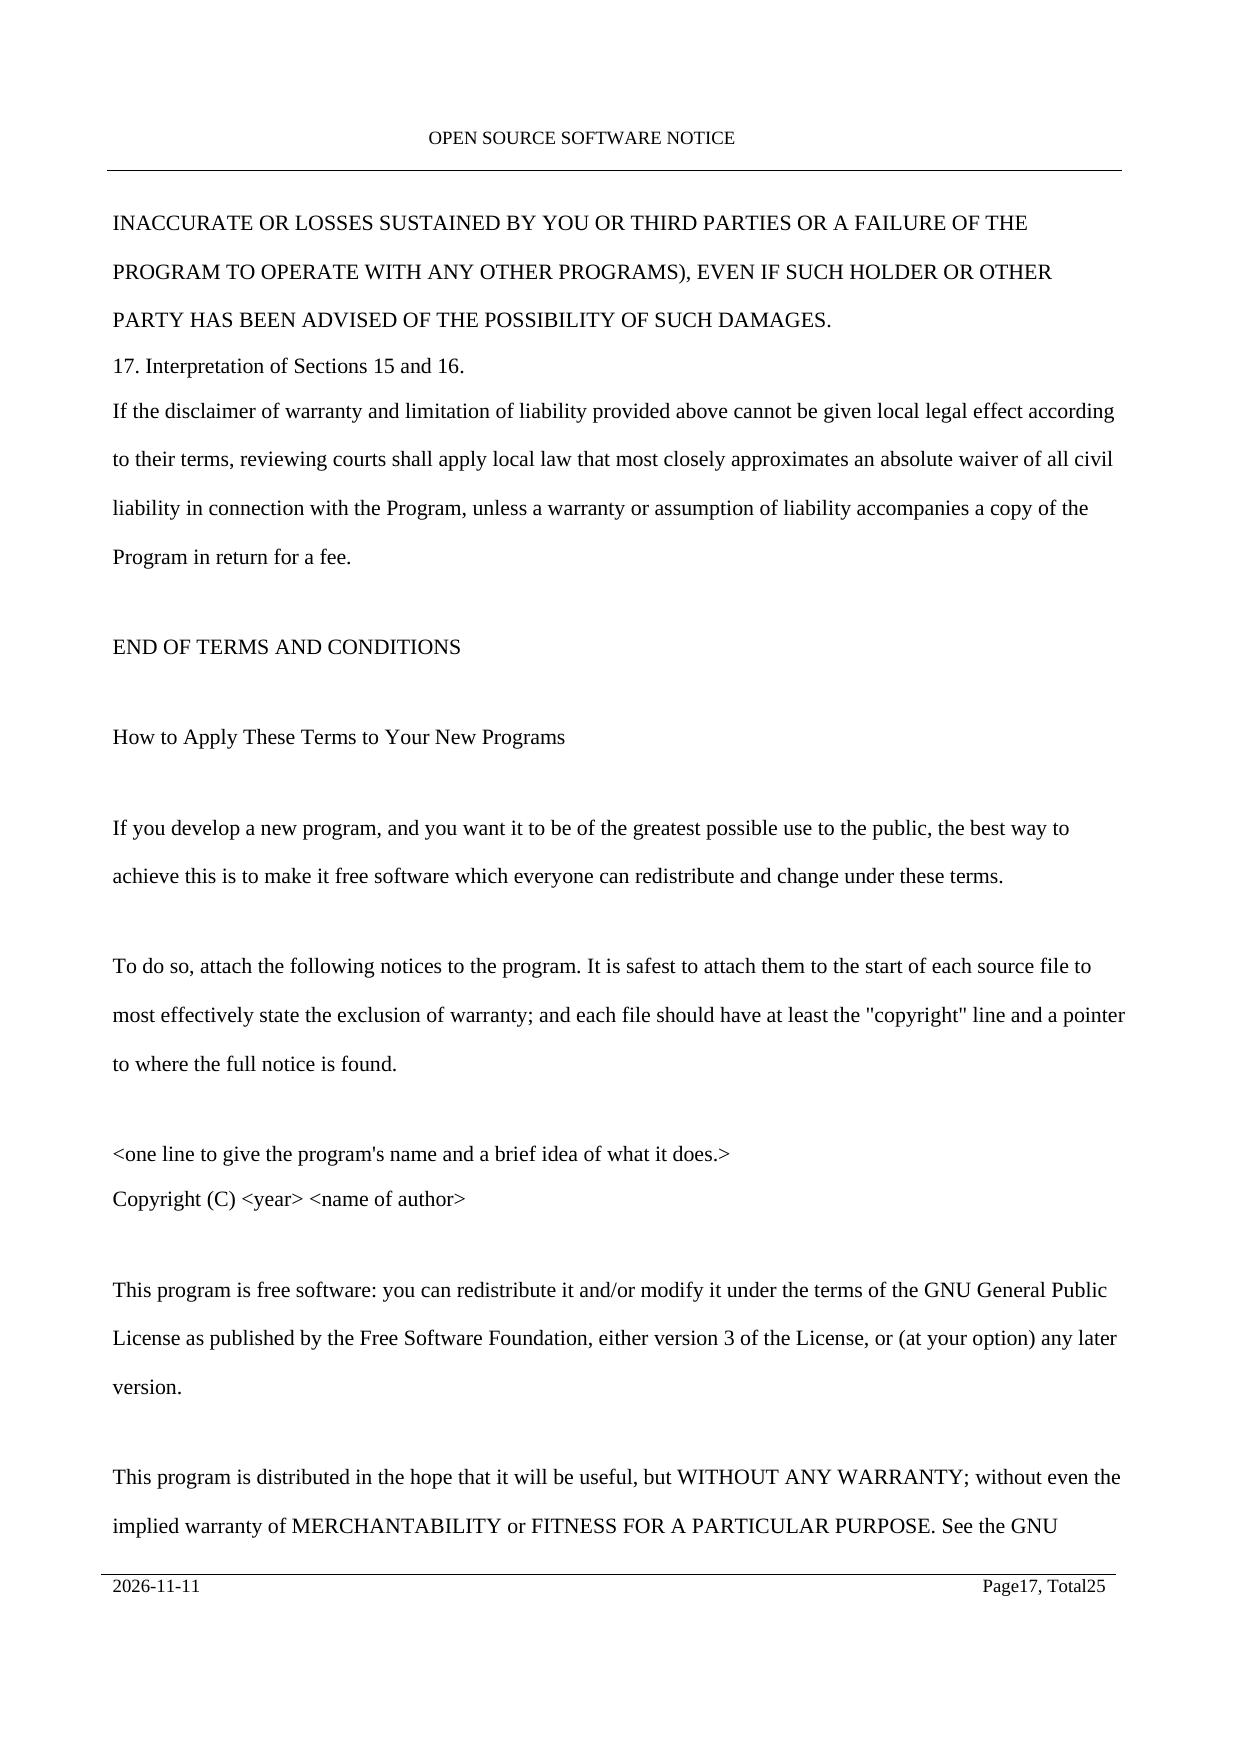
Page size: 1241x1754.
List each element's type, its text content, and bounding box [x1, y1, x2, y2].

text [112, 1461, 1128, 1542]
text If you develop a new program, and you want it to be of the greatest possible use to the public, the best way to achieve this is to make it free software which everyone can redistribute and change under these terms. [112, 811, 1128, 892]
text To do so, attach the following notices to the program. It is safest to attach them to the start of each source file to most effectively state the exclusion of warranty; and each file should have at least the "copyright" line and a pointer to where the full notice is found. [112, 950, 1128, 1080]
text 17. Interpretation of Sections 15 and 16. [112, 349, 1128, 381]
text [112, 206, 1128, 336]
text Copyright (C) <year> <name of author> [112, 1183, 1128, 1215]
text If the disclaimer of warranty and limitation of liability provided above cannot be given local legal effect according to their terms, reviewing courts shall apply local law that most closely approximates an absolute waiver of all civil liability in connection with the Program, unless a warranty or assumption of liability accompanies a copy of the Program in return for a fee. [112, 394, 1128, 573]
text How to Apply These Terms to Your New Programs [112, 721, 1128, 753]
text This program is free software: you can redistribute it and/or modify it under the terms of the GNU General Public License as published by the Free Software Foundation, either version 3 of the License, or (at your option) any later version. [112, 1273, 1128, 1403]
text END OF TERMS AND CONDITIONS [112, 631, 1128, 663]
text <one line to give the program's name and a brief idea of what it does.> [112, 1138, 1128, 1170]
